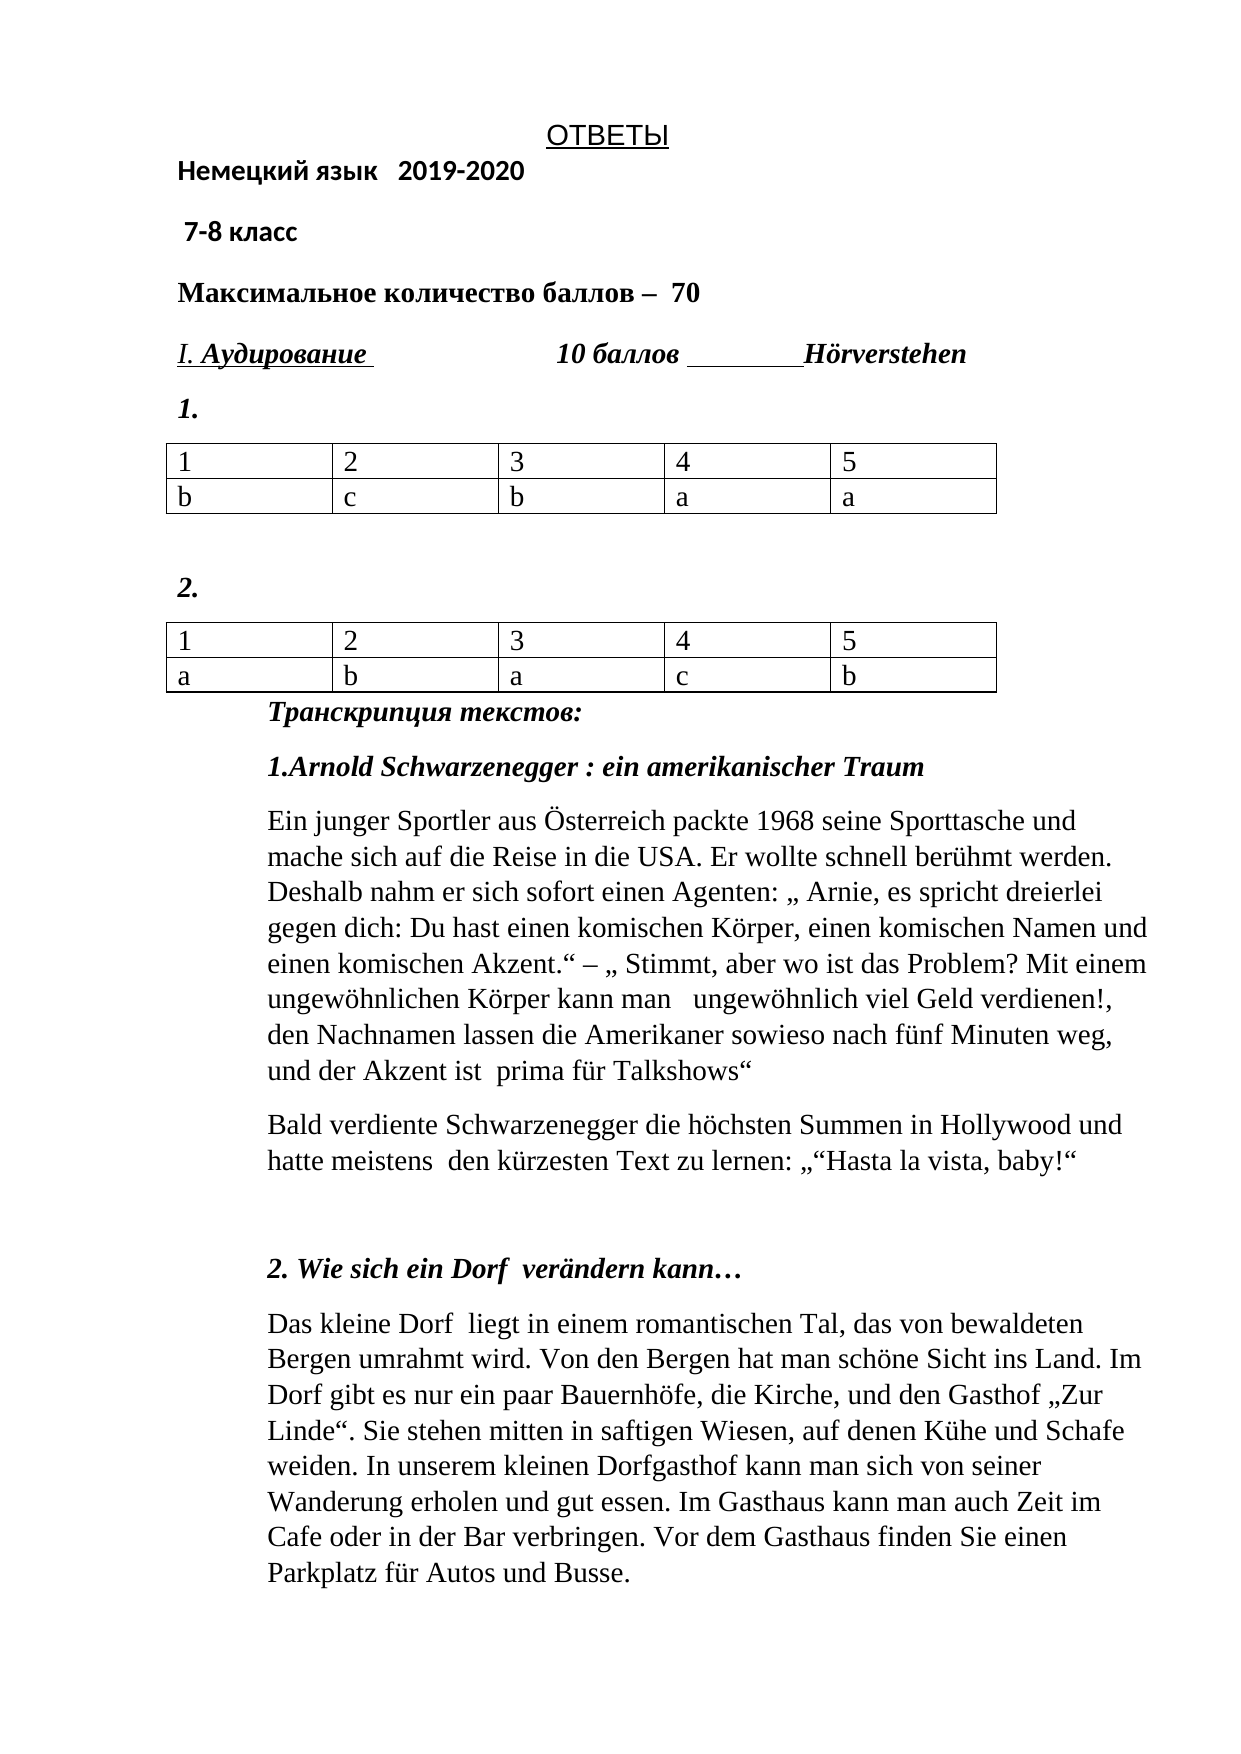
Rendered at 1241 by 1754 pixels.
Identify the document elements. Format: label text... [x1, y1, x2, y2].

text 1. [177, 389, 1152, 424]
table_cell a [665, 479, 830, 512]
text 2. [177, 568, 1152, 603]
table_header 1 [167, 444, 332, 478]
table_header 4 [665, 623, 830, 657]
table_cell b [333, 658, 498, 691]
text 2. Wie sich ein Dorf verändern kann… [267, 1249, 1152, 1285]
text 1.Arnold Schwarzenegger : ein amerikanischer Traum [267, 747, 1152, 782]
table_header 5 [831, 623, 996, 657]
table_header 3 [499, 623, 664, 657]
table_header 4 [665, 444, 830, 478]
text ОТВЕТЫ [472, 118, 1152, 152]
text Ein junger Sportler aus Österreich packte 1968 seine Sporttasche und mache sich auf die Reise in die USA. Er wollte schnell berühmt werden. Deshalb nahm er sich sofort einen Agenten: „ Arnie, es spricht dreierlei gegen dich: Du hast einen komischen Körper, einen komischen Namen und einen komischen Akzent.“ – „ Stimmt, aber wo ist das Problem? Mit einem ungewöhnlichen Körper kann man ungewöhnlich viel Geld verdienen!, den Nachnamen lassen die Amerikaner sowieso nach fünf Minuten weg, und der Akzent ist prima für Talkshows“ [267, 801, 1152, 1086]
text Транскрипция текстов: [267, 692, 1152, 728]
table_cell a [167, 658, 332, 691]
table_header 1 [167, 623, 332, 657]
text I. Аудирование 10 баллов Hörverstehen [177, 334, 1152, 370]
table_header 2 [333, 444, 498, 478]
table_cell b [499, 479, 664, 512]
table_header 5 [831, 444, 996, 478]
table_cell c [333, 479, 498, 512]
table_header 2 [333, 623, 498, 657]
text Немецкий язык 2019-2020 [177, 152, 1152, 187]
table_cell a [499, 658, 664, 691]
text 7-8 класс [177, 213, 1152, 249]
text Das kleine Dorf liegt in einem romantischen Tal, das von bewaldeten Bergen umrahmt wird. Von den Bergen hat man schöne Sicht ins Land. Im Dorf gibt es nur ein paar Bauernhöfe, die Kirche, und den Gasthof „Zur Linde“. Sie stehen mitten in saftigen Wiesen, auf denen Kühe und Schafe weiden. In unserem kleinen Dorfgasthof kann man sich von seiner Wanderung erholen und gut essen. Im Gasthaus kann man auch Zeit im Cafe oder in der Bar verbringen. Vor dem Gasthaus finden Sie einen Parkplatz für Autos und Busse. [267, 1304, 1152, 1589]
text Bald verdiente Schwarzenegger die höchsten Summen in Hollywood und hatte meistens den kürzesten Text zu lernen: „“Hasta la vista, baby!“ [267, 1105, 1152, 1176]
text Максимальное количество баллов – 70 [177, 275, 1152, 309]
table_cell b [831, 658, 996, 691]
table_cell a [831, 479, 996, 512]
table_cell c [665, 658, 830, 691]
table_header 3 [499, 444, 664, 478]
table_cell b [167, 479, 332, 512]
